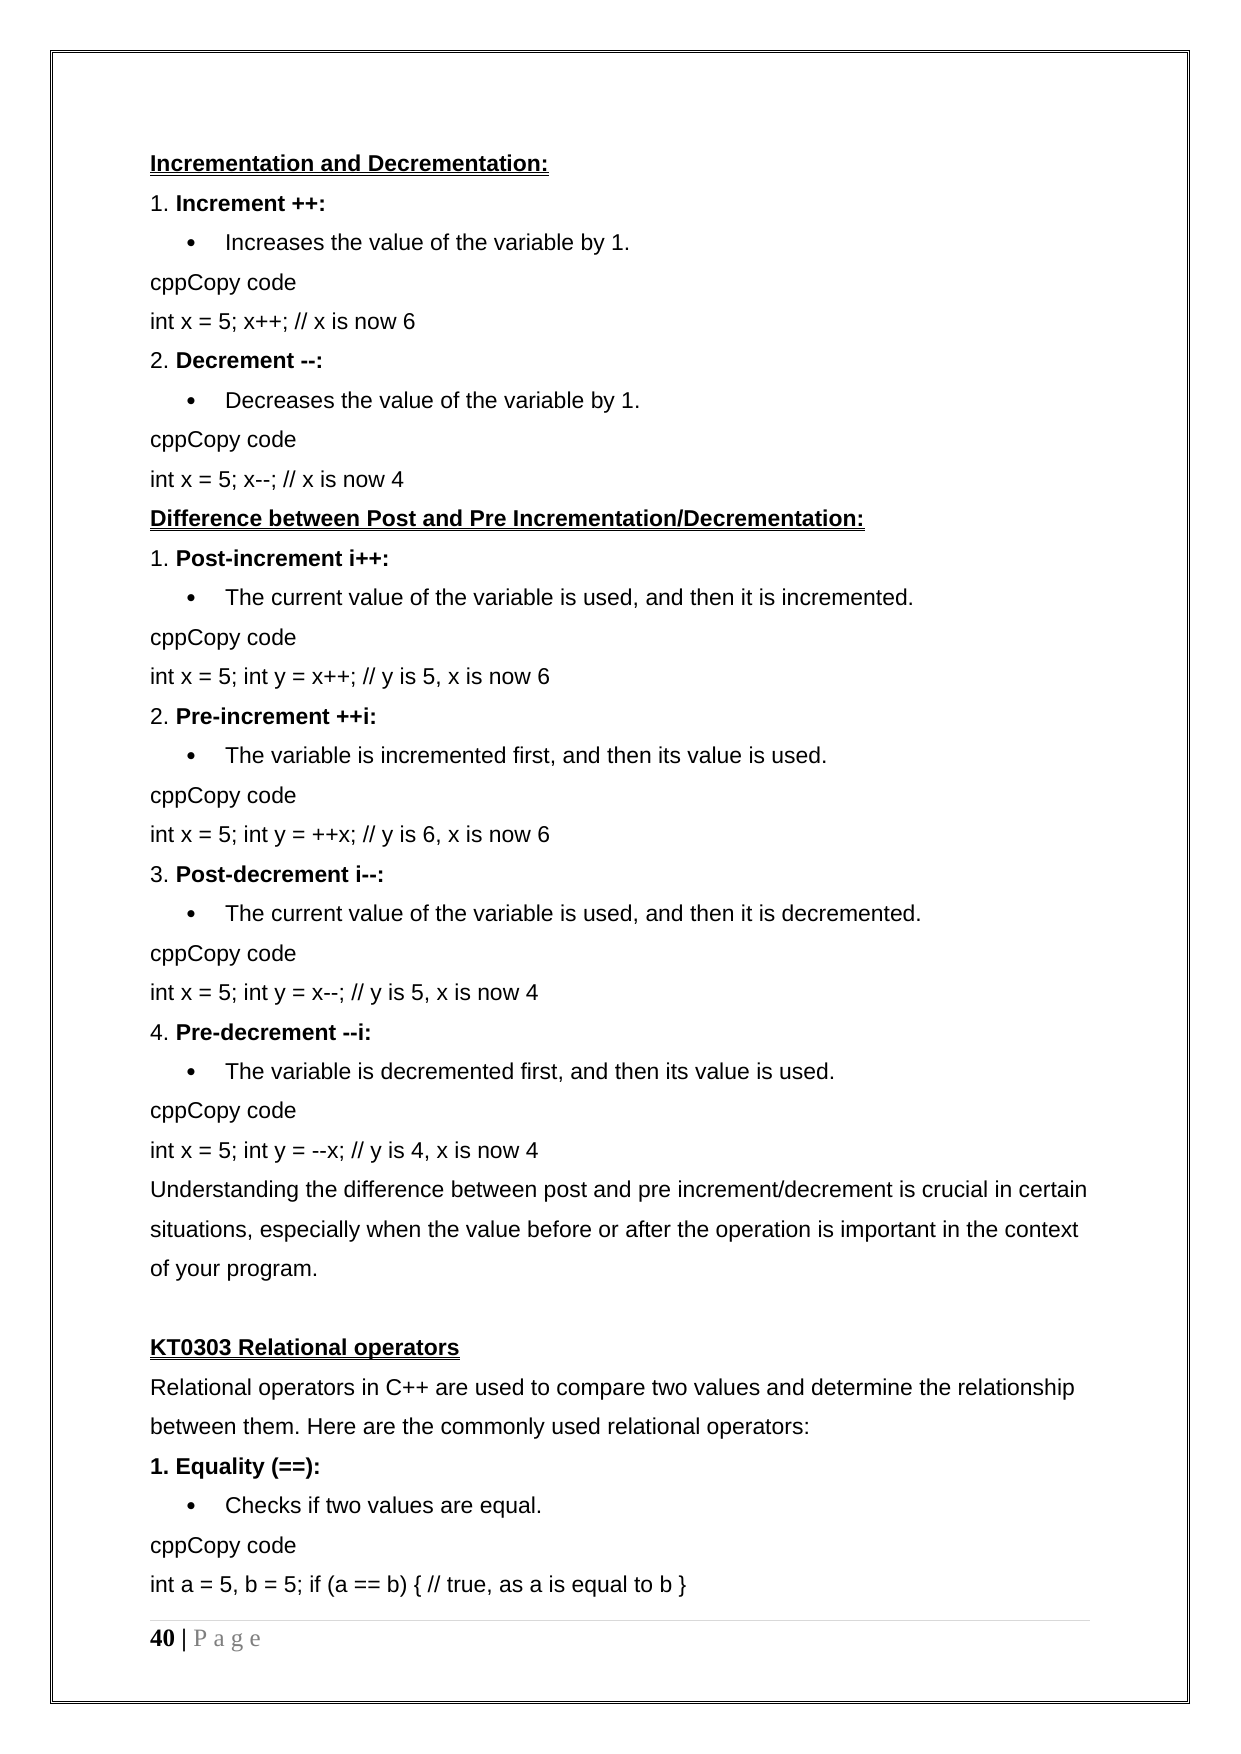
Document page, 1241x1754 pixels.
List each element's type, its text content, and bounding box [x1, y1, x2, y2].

text cppCopy code [150, 624, 1090, 650]
text 1. Post-increment i++: [150, 545, 1090, 571]
text Difference between Post and Pre Incrementation/Decrementation: [150, 505, 1090, 532]
text Relational operators in C++ are used to compare two values and determine the relationship between them. Here are the commonly used relational operators: [150, 1374, 1090, 1440]
text cppCopy code [150, 426, 1090, 453]
text int x = 5; int y = --x; // y is 4, x is now 4 [150, 1137, 1090, 1163]
text 1. Increment ++: [150, 189, 1090, 216]
list Checks if two values are equal. [187, 1492, 1090, 1519]
text 1. Equality (==): [150, 1453, 1090, 1479]
list Increases the value of the variable by 1. [187, 229, 1090, 255]
list The current value of the variable is used, and then it is decremented. [187, 900, 1090, 926]
text Incrementation and Decrementation: [150, 150, 1090, 176]
text cppCopy code [150, 1532, 1090, 1558]
text int x = 5; x--; // x is now 4 [150, 466, 1090, 492]
text cppCopy code [150, 268, 1090, 295]
text Understanding the difference between post and pre increment/decrement is crucial in certain situations, especially when the value before or after the operation is important in the context of your program. [150, 1176, 1090, 1282]
text int x = 5; x++; // x is now 6 [150, 308, 1090, 334]
text cppCopy code [150, 1097, 1090, 1124]
list Decreases the value of the variable by 1. [187, 387, 1090, 413]
text 2. Decrement --: [150, 347, 1090, 374]
text 4. Pre-decrement --i: [150, 1018, 1090, 1045]
text cppCopy code [150, 939, 1090, 966]
text 2. Pre-increment ++i: [150, 703, 1090, 729]
list The current value of the variable is used, and then it is incremented. [187, 584, 1090, 611]
text KT0303 Relational operators [150, 1334, 1090, 1361]
text int x = 5; int y = x--; // y is 5, x is now 4 [150, 979, 1090, 1005]
text 3. Post-decrement i--: [150, 861, 1090, 887]
list The variable is decremented first, and then its value is used. [187, 1058, 1090, 1084]
list The variable is incremented first, and then its value is used. [187, 742, 1090, 768]
text int x = 5; int y = x++; // y is 5, x is now 6 [150, 663, 1090, 689]
text int a = 5, b = 5; if (a == b) { // true, as a is equal to b } [150, 1571, 1090, 1598]
text int x = 5; int y = ++x; // y is 6, x is now 6 [150, 821, 1090, 847]
text cppCopy code [150, 782, 1090, 808]
